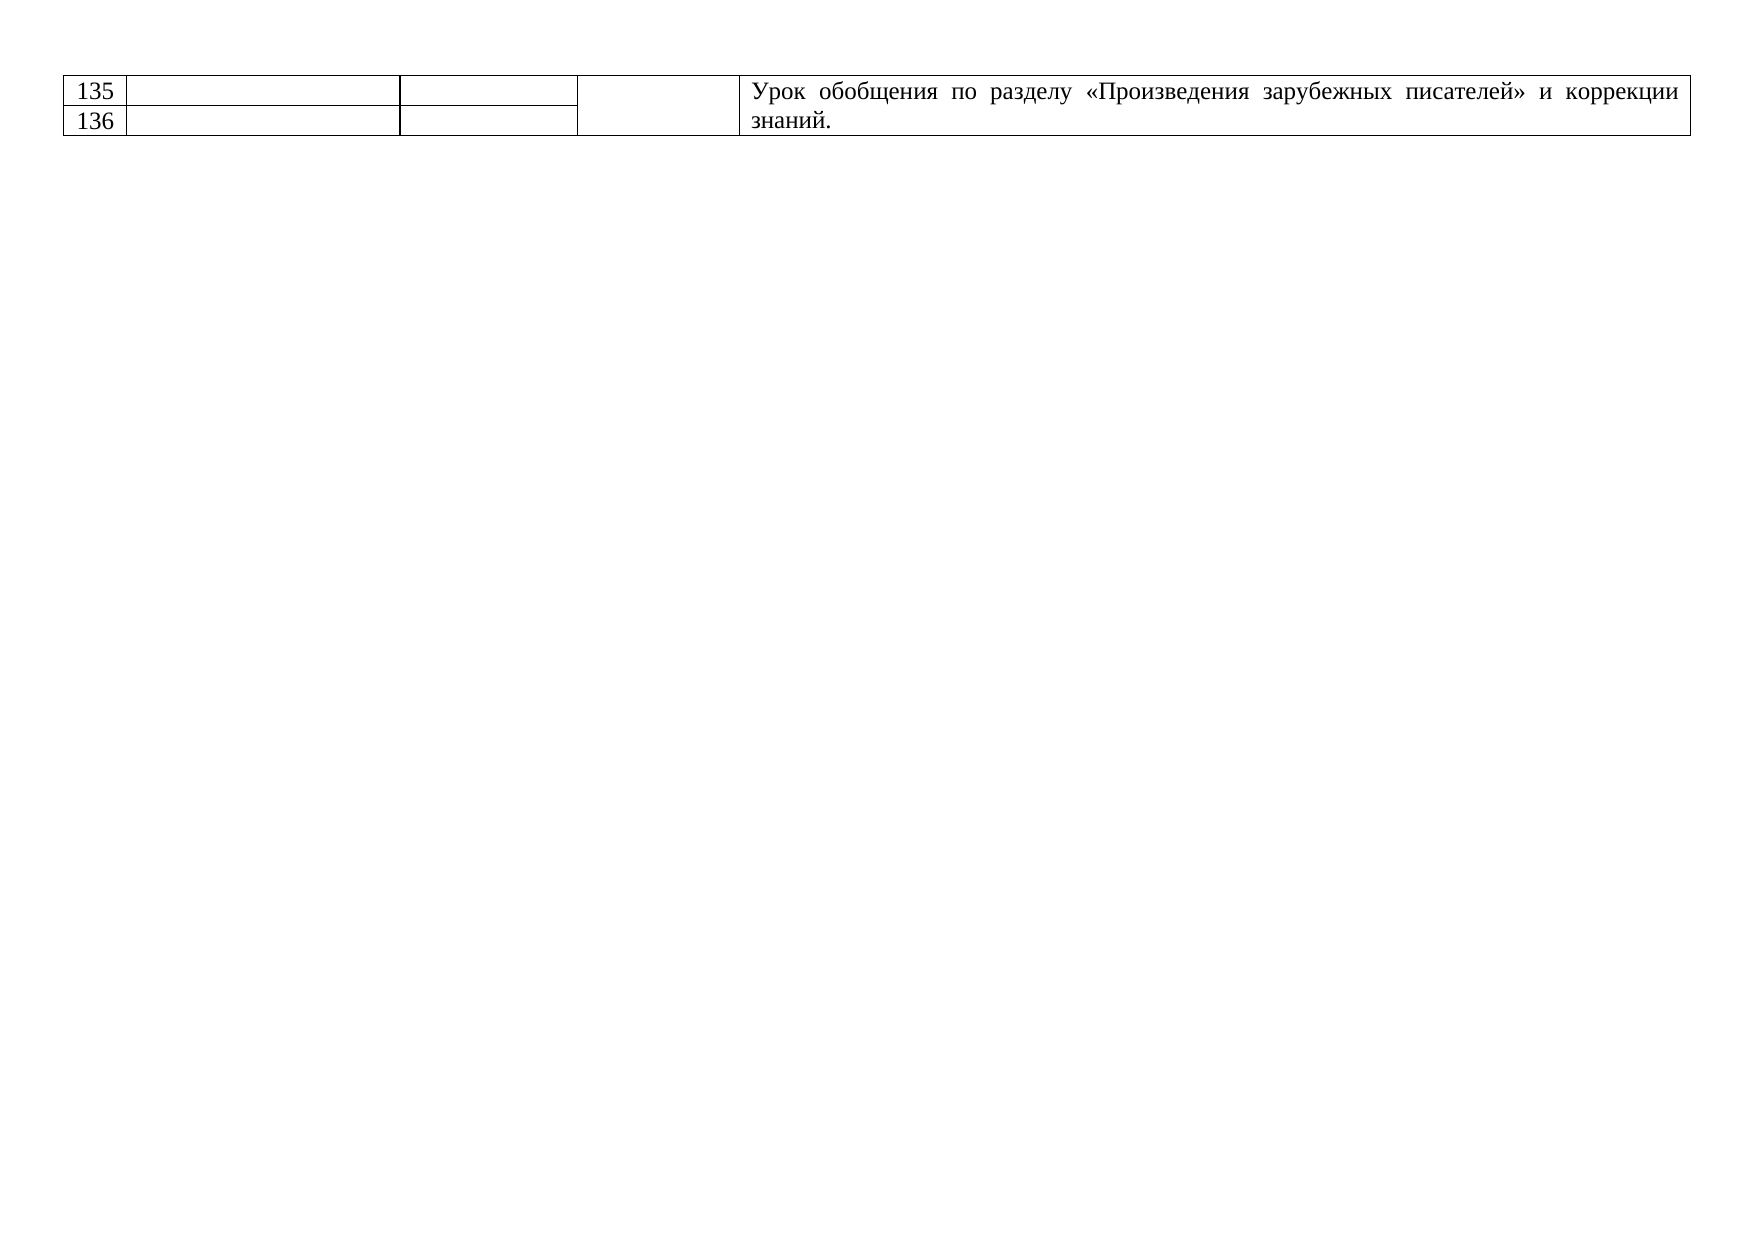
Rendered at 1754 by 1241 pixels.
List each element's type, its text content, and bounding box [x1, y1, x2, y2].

table_cell [578, 76, 739, 134]
table_cell 136 [64, 106, 126, 134]
table_cell [127, 76, 399, 105]
table_cell [127, 106, 399, 134]
table_cell 135 [64, 76, 126, 105]
table_cell Урок обобщения по разделу «Произведения зарубежных писателей» и коррекции знаний. [740, 76, 1690, 134]
table_cell [401, 76, 577, 105]
table_cell [401, 106, 577, 134]
